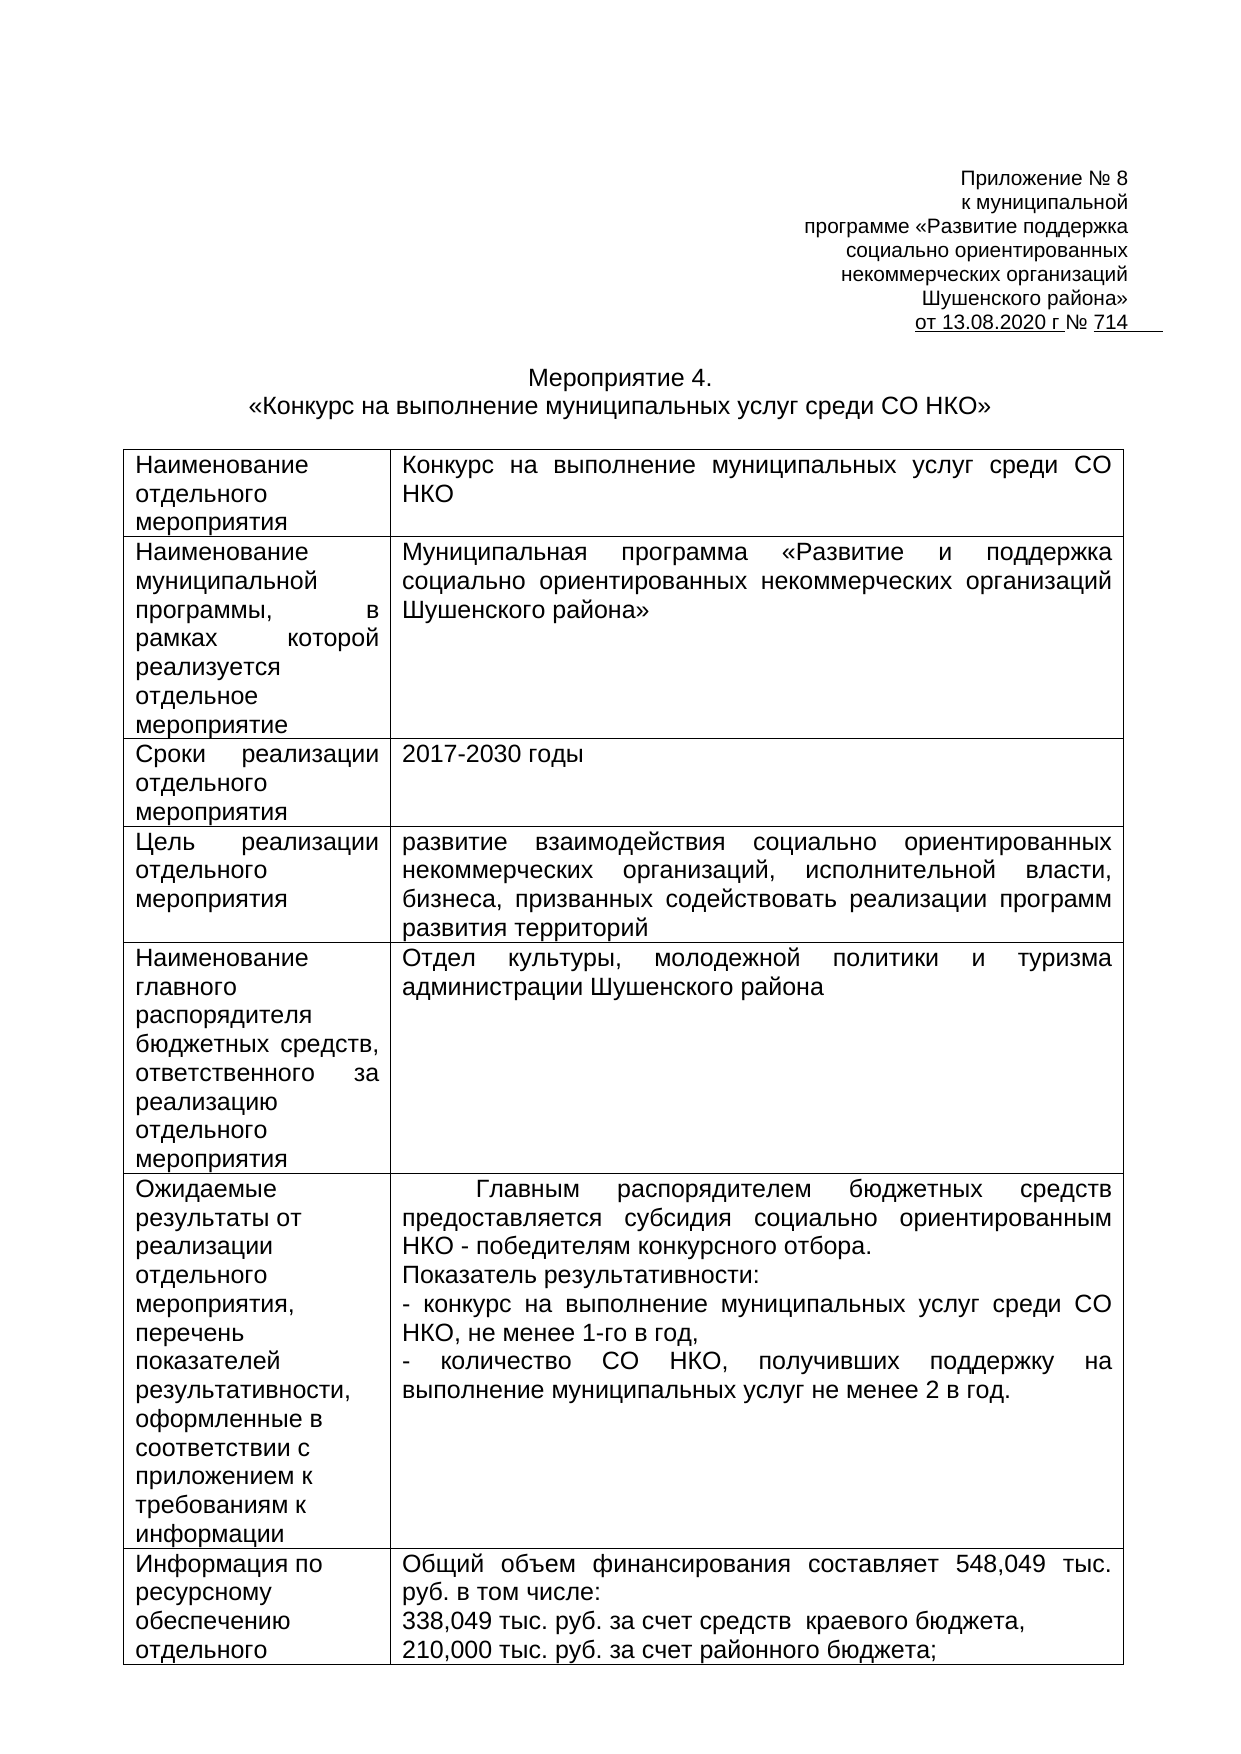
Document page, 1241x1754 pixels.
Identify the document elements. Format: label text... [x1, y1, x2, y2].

table_cell 2017-2030 годы [391, 739, 1123, 826]
text к муниципальной [112, 190, 1128, 214]
table_cell Главным распорядителем бюджетных средств предоставляется субсидия социально ориентированным НКО - победителям конкурсного отбора. Показатель результативности: - конкурс на выполнение муниципальных услуг среди СО НКО, не менее 1-го в год, - количество СО НКО, получивших поддержку на выполнение муниципальных услуг не менее 2 в год. [391, 1174, 1123, 1547]
text некоммерческих организаций [112, 262, 1128, 286]
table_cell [124, 1549, 390, 1663]
table_cell Сроки реализации отдельного мероприятия [124, 739, 390, 826]
title Мероприятие 4. [112, 362, 1128, 391]
title от 13.08.2020 г № 714 [112, 310, 1128, 334]
table_header Конкурс на выполнение муниципальных услуг среди СО НКО [391, 450, 1123, 536]
text «Конкурс на выполнение муниципальных услуг среди СО НКО» [112, 391, 1128, 420]
text социально ориентированных [112, 238, 1128, 262]
text Приложение № 8 [112, 166, 1128, 190]
table_cell Муниципальная программа «Развитие и поддержка социально ориентированных некоммерческих организаций Шушенского района» [391, 537, 1123, 738]
table_header Наименование отдельного мероприятия [124, 450, 390, 536]
table_cell Цель реализации отдельного мероприятия [124, 827, 390, 942]
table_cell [391, 1549, 1123, 1663]
title Шушенского района» [112, 286, 1128, 310]
table_cell Наименование муниципальной программы, в рамках которой реализуется отдельное мероприятие [124, 537, 390, 738]
table_cell Наименование главного распорядителя бюджетных средств, ответственного за реализацию отдельного мероприятия [124, 943, 390, 1173]
text программе «Развитие поддержка [112, 214, 1128, 238]
table_cell Ожидаемые результаты от реализации отдельного мероприятия, перечень показателей результативности, оформленные в соответствии с приложением к требованиям к информации [124, 1174, 390, 1547]
table_cell Отдел культуры, молодежной политики и туризма администрации Шушенского района [391, 943, 1123, 1173]
table_cell развитие взаимодействия социально ориентированных некоммерческих организаций, исполнительной власти, бизнеса, призванных содействовать реализации программ развития территорий [391, 827, 1123, 942]
